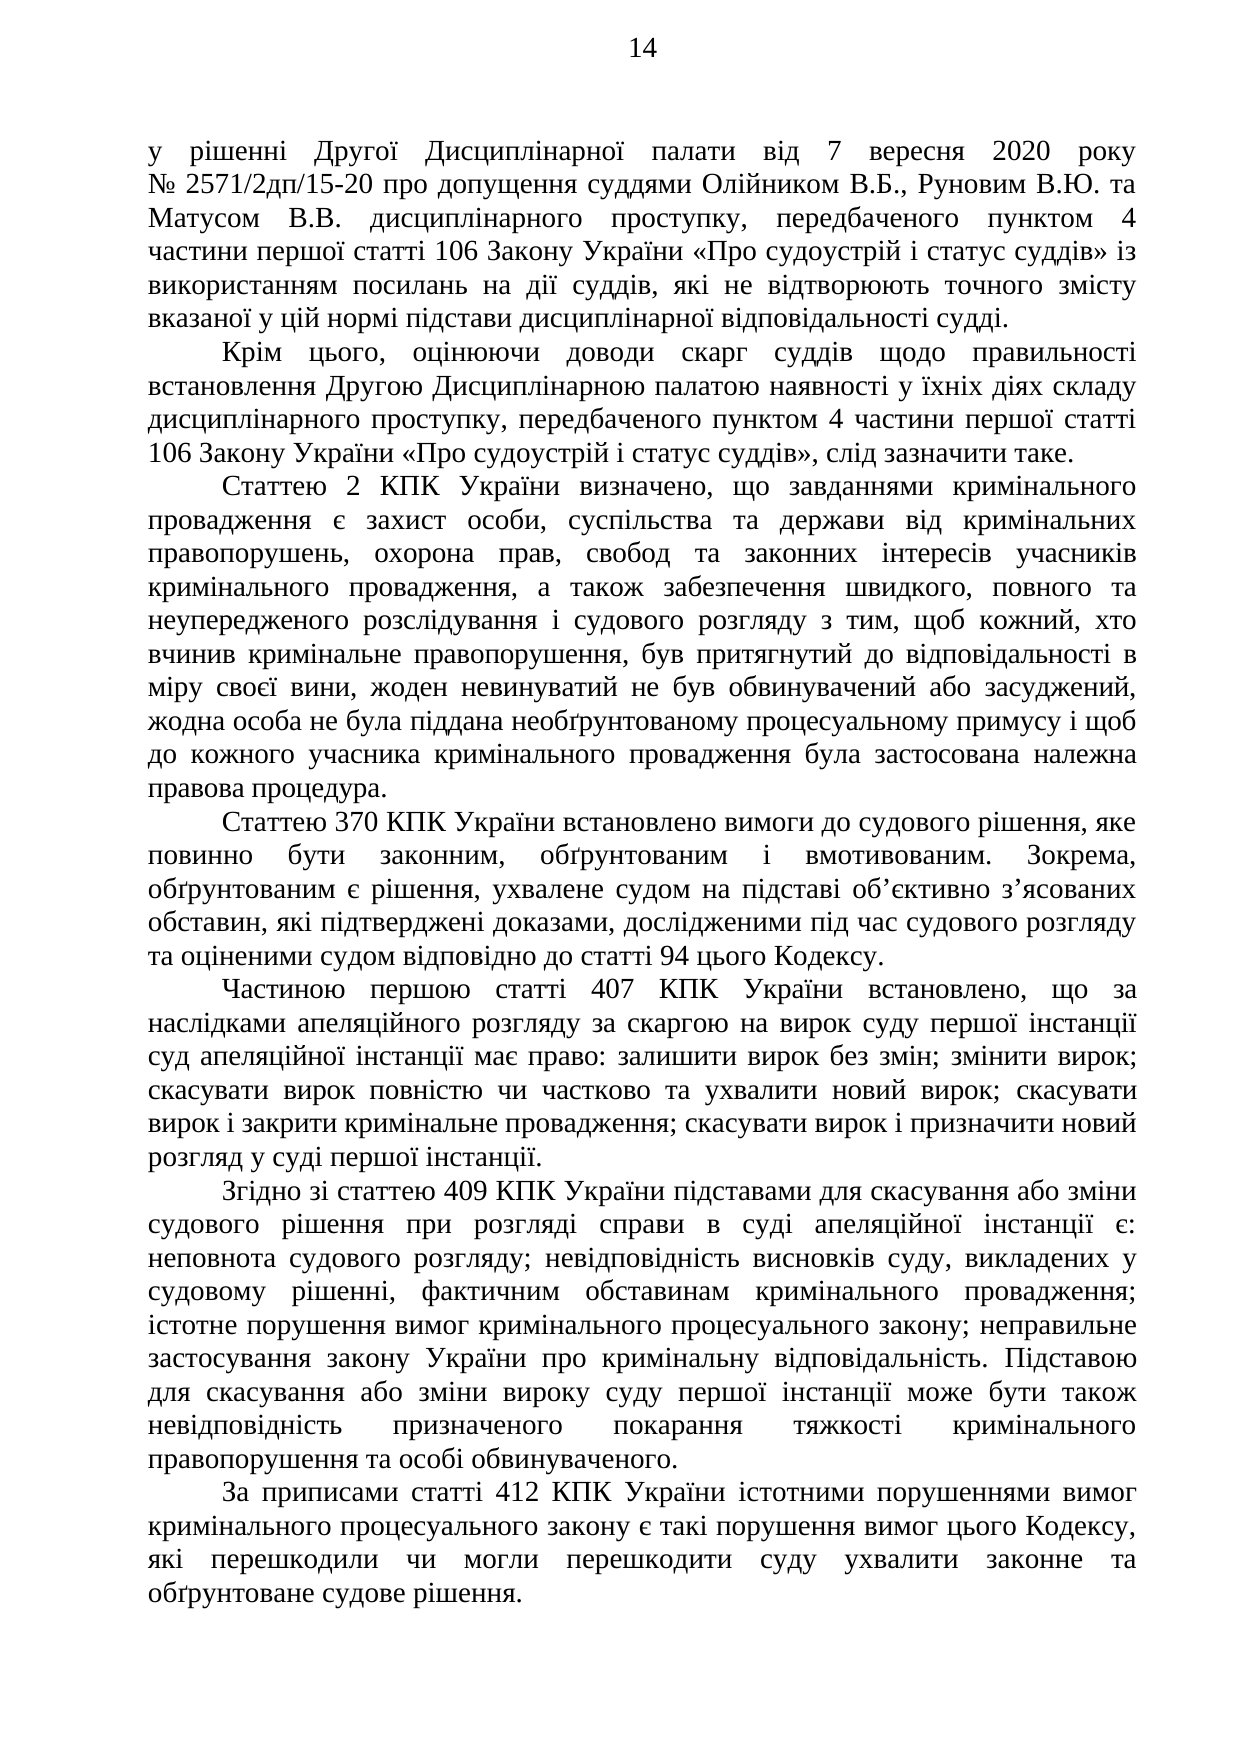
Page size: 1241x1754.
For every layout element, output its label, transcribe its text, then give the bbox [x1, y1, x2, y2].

text Статтею 370 КПК України встановлено вимоги до судового рішення, яке повинно бути законним, обґрунтованим і вмотивованим. Зокрема, обґрунтованим є рішення, ухвалене судом на підставі об’єктивно з’ясованих обставин, які підтверджені доказами, дослідженими під час судового розгляду та оціненими судом відповідно до статті 94 цього Кодексу. [148, 804, 1137, 971]
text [148, 133, 1137, 334]
text Згідно зі статтею 409 КПК України підставами для скасування або зміни судового рішення при розгляді справи в суді апеляційної інстанції є: неповнота судового розгляду; невідповідність висновків суду, викладених у судовому рішенні, фактичним обставинам кримінального провадження; істотне порушення вимог кримінального процесуального закону; неправильне застосування закону України про кримінальну відповідальність. Підставою для скасування або зміни вироку суду першої інстанції може бути також невідповідність призначеного покарання тяжкості кримінального правопорушення та особі обвинуваченого. [148, 1173, 1137, 1474]
text За приписами статті 412 КПК України істотними порушеннями вимог кримінального процесуального закону є такі порушення вимог цього Кодексу, які перешкодили чи могли перешкодити суду ухвалити законне та обґрунтоване судове рішення. [148, 1474, 1137, 1609]
text Крім цього, оцінюючи доводи скарг суддів щодо правильності встановлення Другою Дисциплінарною палатою наявності у їхніх діях складу дисциплінарного проступку, передбаченого пунктом 4 частини першої статті 106 Закону України «Про судоустрій і статус суддів», слід зазначити таке. [148, 334, 1137, 468]
text Статтею 2 КПК України визначено, що завданнями кримінального провадження є захист особи, суспільства та держави від кримінальних правопорушень, охорона прав, свобод та законних інтересів учасників кримінального провадження, а також забезпечення швидкого, повного та неупередженого розслідування і судового розгляду з тим, щоб кожний, хто вчинив кримінальне правопорушення, був притягнутий до відповідальності в міру своєї вини, жоден невинуватий не був обвинувачений або засуджений, жодна особа не була піддана необґрунтованому процесуальному примусу і щоб до кожного учасника кримінального провадження була застосована належна правова процедура. [148, 468, 1137, 804]
text Частиною першою статті 407 КПК України встановлено, що за наслідками апеляційного розгляду за скаргою на вирок суду першої інстанції суд апеляційної інстанції має право: залишити вирок без змін; змінити вирок; скасувати вирок повністю чи частково та ухвалити новий вирок; скасувати вирок і закрити кримінальне провадження; скасувати вирок і призначити новий розгляд у суді першої інстанції. [148, 971, 1137, 1173]
